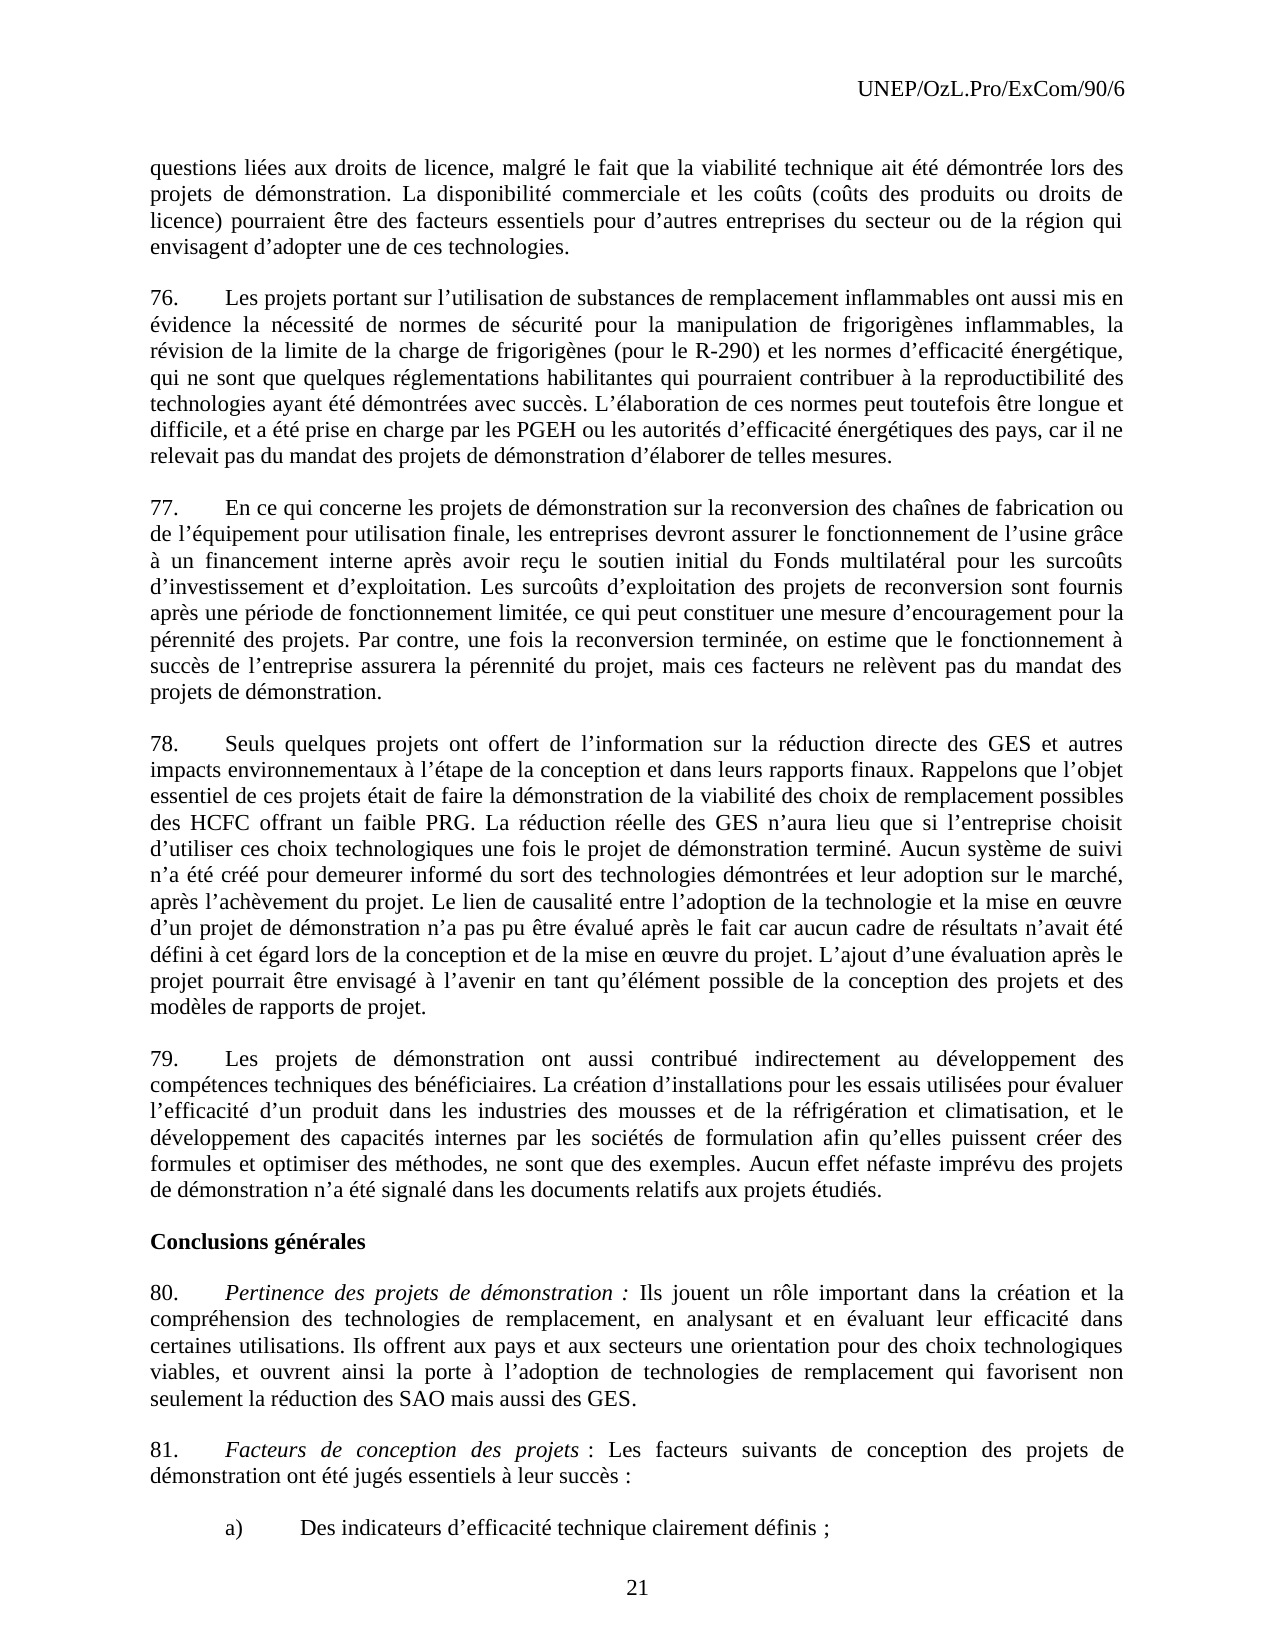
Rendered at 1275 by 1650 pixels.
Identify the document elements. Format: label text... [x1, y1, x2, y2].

subtitle Facteurs de conception des projets : Les facteurs suivants de conception des projets de démonstration ont été jugés essentiels à leur succès : [150, 1436, 1125, 1489]
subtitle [150, 154, 1125, 259]
subtitle En ce qui concerne les projets de démonstration sur la reconversion des chaînes de fabrication ou de l’équipement pour utilisation finale, les entreprises devront assurer le fonctionnement de l’usine grâce à un financement interne après avoir reçu le soutien initial du Fonds multilatéral pour les surcoûts d’investissement et d’exploitation. Les surcoûts d’exploitation des projets de reconversion sont fournis après une période de fonctionnement limitée, ce qui peut constituer une mesure d’encouragement pour la pérennité des projets. Par contre, une fois la reconversion terminée, on estime que le fonctionnement à succès de l’entreprise assurera la pérennité du projet, mais ces facteurs ne relèvent pas du mandat des projets de démonstration. [150, 494, 1125, 705]
subtitle Pertinence des projets de démonstration : Ils jouent un rôle important dans la création et la compréhension des technologies de remplacement, en analysant et en évaluant leur efficacité dans certaines utilisations. Ils offrent aux pays et aux secteurs une orientation pour des choix technologiques viables, et ouvrent ainsi la porte à l’adoption de technologies de remplacement qui favorisent non seulement la réduction des SAO mais aussi des GES. [150, 1279, 1125, 1411]
text Conclusions générales [150, 1228, 1125, 1254]
subtitle Les projets portant sur l’utilisation de substances de remplacement inflammables ont aussi mis en évidence la nécessité de normes de sécurité pour la manipulation de frigorigènes inflammables, la révision de la limite de la charge de frigorigènes (pour le R-290) et les normes d’efficacité énergétique, qui ne sont que quelques réglementations habilitantes qui pourraient contribuer à la reproductibilité des technologies ayant été démontrées avec succès. L’élaboration de ces normes peut toutefois être longue et difficile, et a été prise en charge par les PGEH ou les autorités d’efficacité énergétiques des pays, car il ne relevait pas du mandat des projets de démonstration d’élaborer de telles mesures. [150, 284, 1125, 469]
subtitle Seuls quelques projets ont offert de l’information sur la réduction directe des GES et autres impacts environnementaux à l’étape de la conception et dans leurs rapports finaux. Rappelons que l’objet essentiel de ces projets était de faire la démonstration de la viabilité des choix de remplacement possibles des HCFC offrant un faible PRG. La réduction réelle des GES n’aura lieu que si l’entreprise choisit d’utiliser ces choix technologiques une fois le projet de démonstration terminé. Aucun système de suivi n’a été créé pour demeurer informé du sort des technologies démontrées et leur adoption sur le marché, après l’achèvement du projet. Le lien de causalité entre l’adoption de la technologie et la mise en œuvre d’un projet de démonstration n’a pas pu être évalué après le fait car aucun cadre de résultats n’avait été défini à cet égard lors de la conception et de la mise en œuvre du projet. L’ajout d’une évaluation après le projet pourrait être envisagé à l’avenir en tant qu’élément possible de la conception des projets et des modèles de rapports de projet. [150, 730, 1125, 1020]
subtitle Des indicateurs d’efficacité technique clairement définis ; [225, 1514, 1125, 1540]
subtitle Les projets de démonstration ont aussi contribué indirectement au développement des compétences techniques des bénéficiaires. La création d’installations pour les essais utilisées pour évaluer l’efficacité d’un produit dans les industries des mousses et de la réfrigération et climatisation, et le développement des capacités internes par les sociétés de formulation afin qu’elles puissent créer des formules et optimiser des méthodes, ne sont que des exemples. Aucun effet néfaste imprévu des projets de démonstration n’a été signalé dans les documents relatifs aux projets étudiés. [150, 1045, 1125, 1203]
